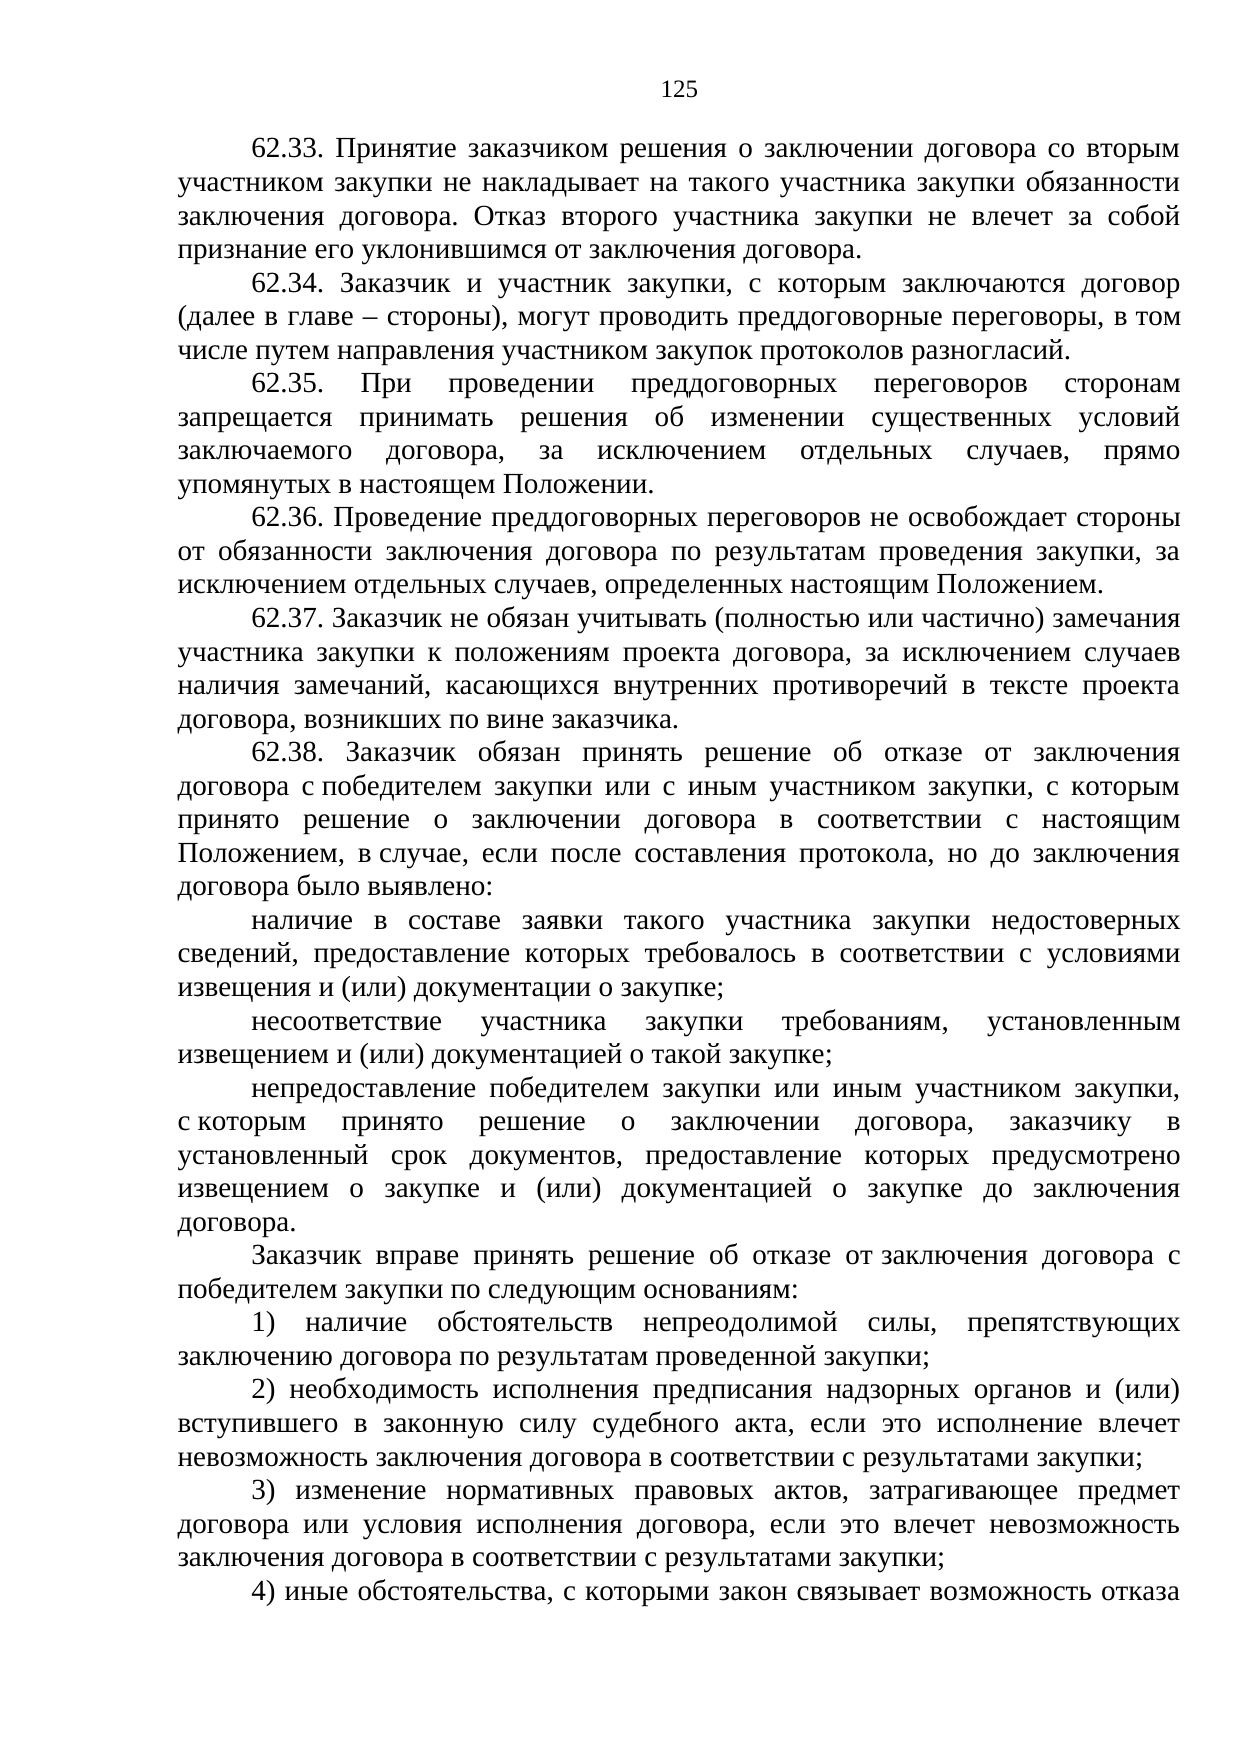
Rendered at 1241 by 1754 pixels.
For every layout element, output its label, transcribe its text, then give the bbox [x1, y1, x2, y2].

list 1) наличие обстоятельств непреодолимой силы, препятствующих заключению договора по результатам проведенной закупки; [177, 1304, 1181, 1372]
list непредоставление победителем закупки или иным участником закупки, с которым принято решение о заключении договора, заказчику в установленный срок документов, предоставление которых предусмотрено извещением о закупке и (или) документацией о закупке до заключения договора. [177, 1070, 1181, 1237]
list 62.37. Заказчик не обязан учитывать (полностью или частично) замечания участника закупки к положениям проекта договора, за исключением случаев наличия замечаний, касающихся внутренних противоречий в тексте проекта договора, возникших по вине заказчика. [177, 600, 1181, 734]
list Заказчик вправе принять решение об отказе от заключения договора с победителем закупки по следующим основаниям: [177, 1237, 1181, 1304]
list 2) необходимость исполнения предписания надзорных органов и (или) вступившего в законную силу судебного акта, если это исполнение влечет невозможность заключения договора в соответствии с результатами закупки; [177, 1372, 1181, 1472]
list 62.38. Заказчик обязан принять решение об отказе от заключения договора с победителем закупки или с иным участником закупки, с которым принято решение о заключении договора в соответствии с настоящим Положением, в случае, если после составления протокола, но до заключения договора было выявлено: [177, 734, 1181, 902]
list 62.34. Заказчик и участник закупки, с которым заключаются договор (далее в главе – стороны), могут проводить преддоговорные переговоры, в том числе путем направления участником закупок протоколов разногласий. [177, 265, 1181, 365]
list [177, 1573, 1181, 1606]
list 62.35. При проведении преддоговорных переговоров сторонам запрещается принимать решения об изменении существенных условий заключаемого договора, за исключением отдельных случаев, прямо упомянутых в настоящем Положении. [177, 365, 1181, 499]
list 3) изменение нормативных правовых актов, затрагивающее предмет договора или условия исполнения договора, если это влечет невозможность заключения договора в соответствии с результатами закупки; [177, 1472, 1181, 1573]
list 62.33. Принятие заказчиком решения о заключении договора со вторым участником закупки не накладывает на такого участника закупки обязанности заключения договора. Отказ второго участника закупки не влечет за собой признание его уклонившимся от заключения договора. [177, 131, 1181, 265]
list 62.36. Проведение преддоговорных переговоров не освобождает стороны от обязанности заключения договора по результатам проведения закупки, за исключением отдельных случаев, определенных настоящим Положением. [177, 499, 1181, 600]
list несоответствие участника закупки требованиям, установленным извещением и (или) документацией о такой закупке; [177, 1003, 1181, 1070]
list наличие в составе заявки такого участника закупки недостоверных сведений, предоставление которых требовалось в соответствии с условиями извещения и (или) документации о закупке; [177, 902, 1181, 1003]
